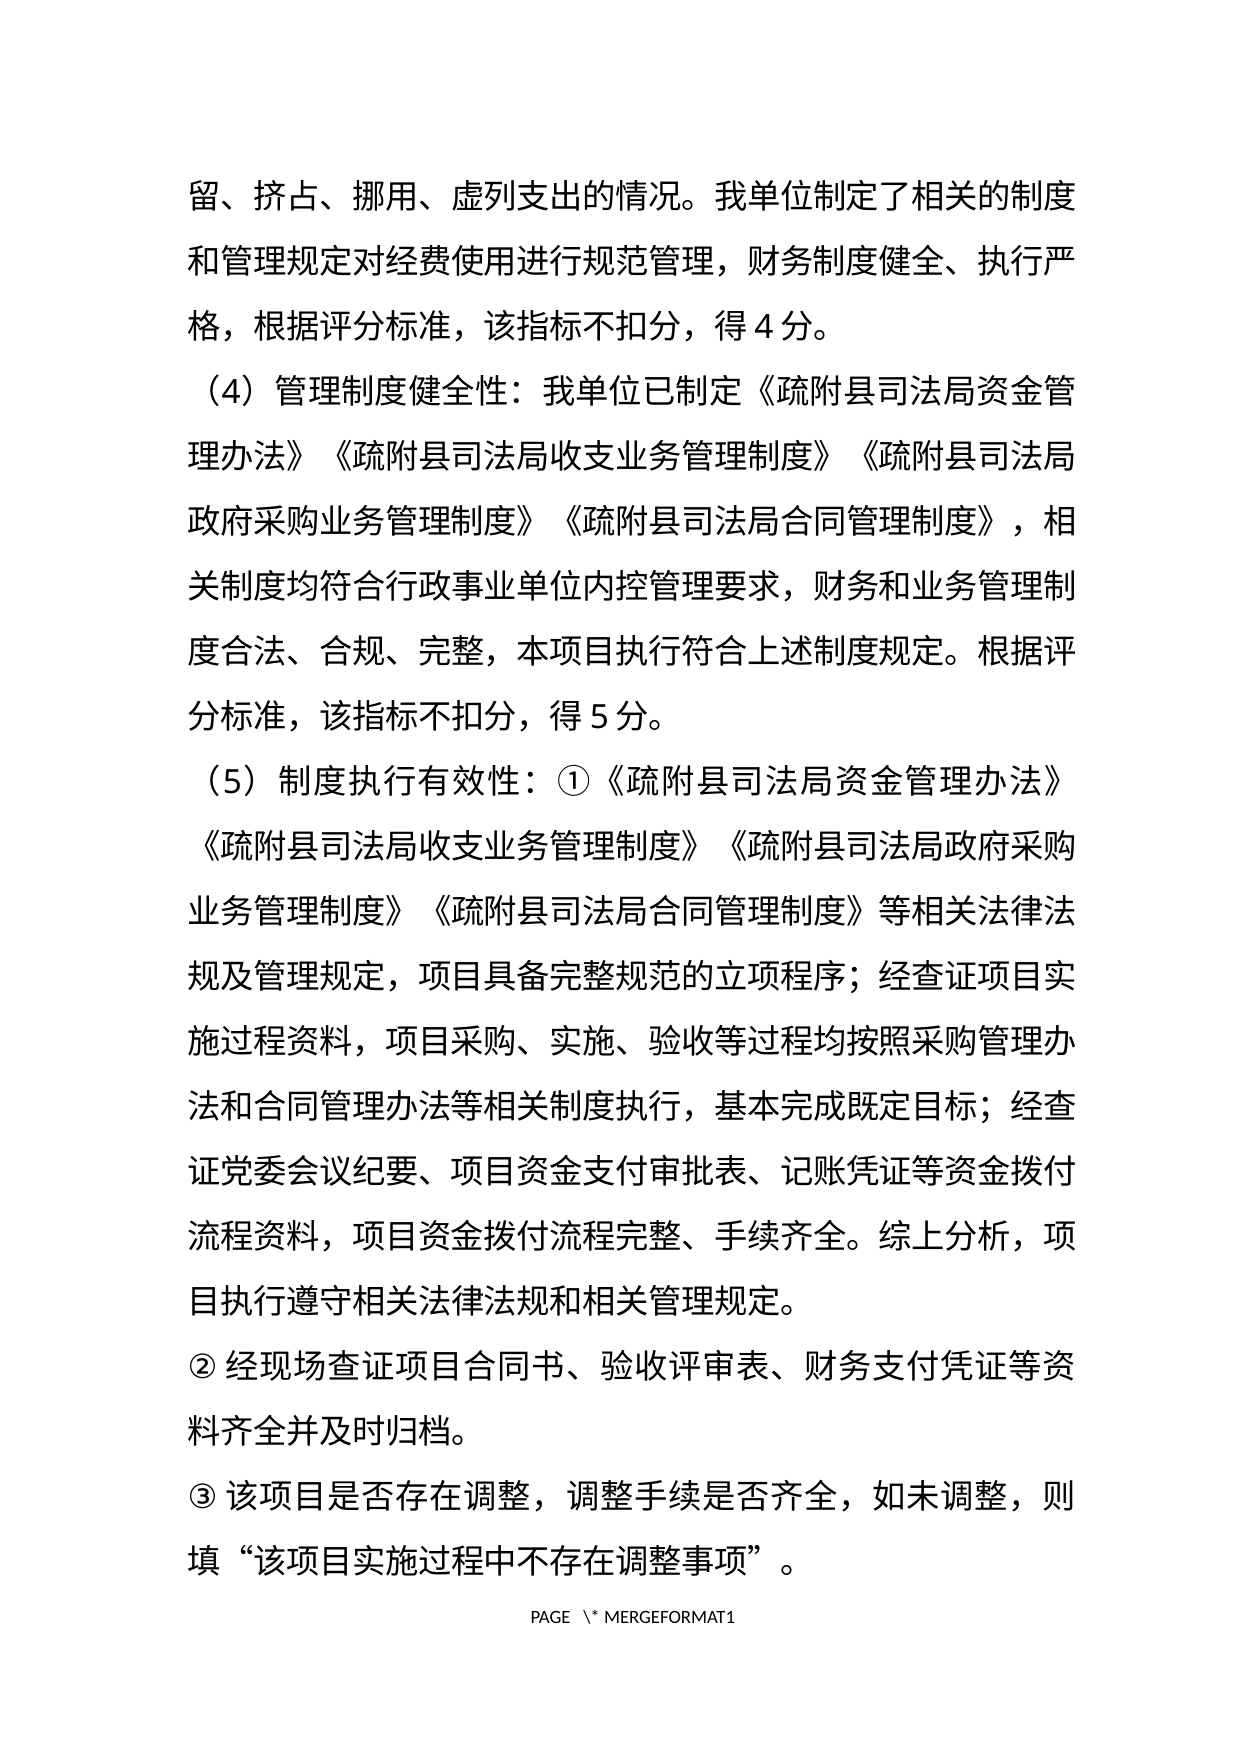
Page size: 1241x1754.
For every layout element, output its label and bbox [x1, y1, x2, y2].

text [187, 162, 1078, 1592]
